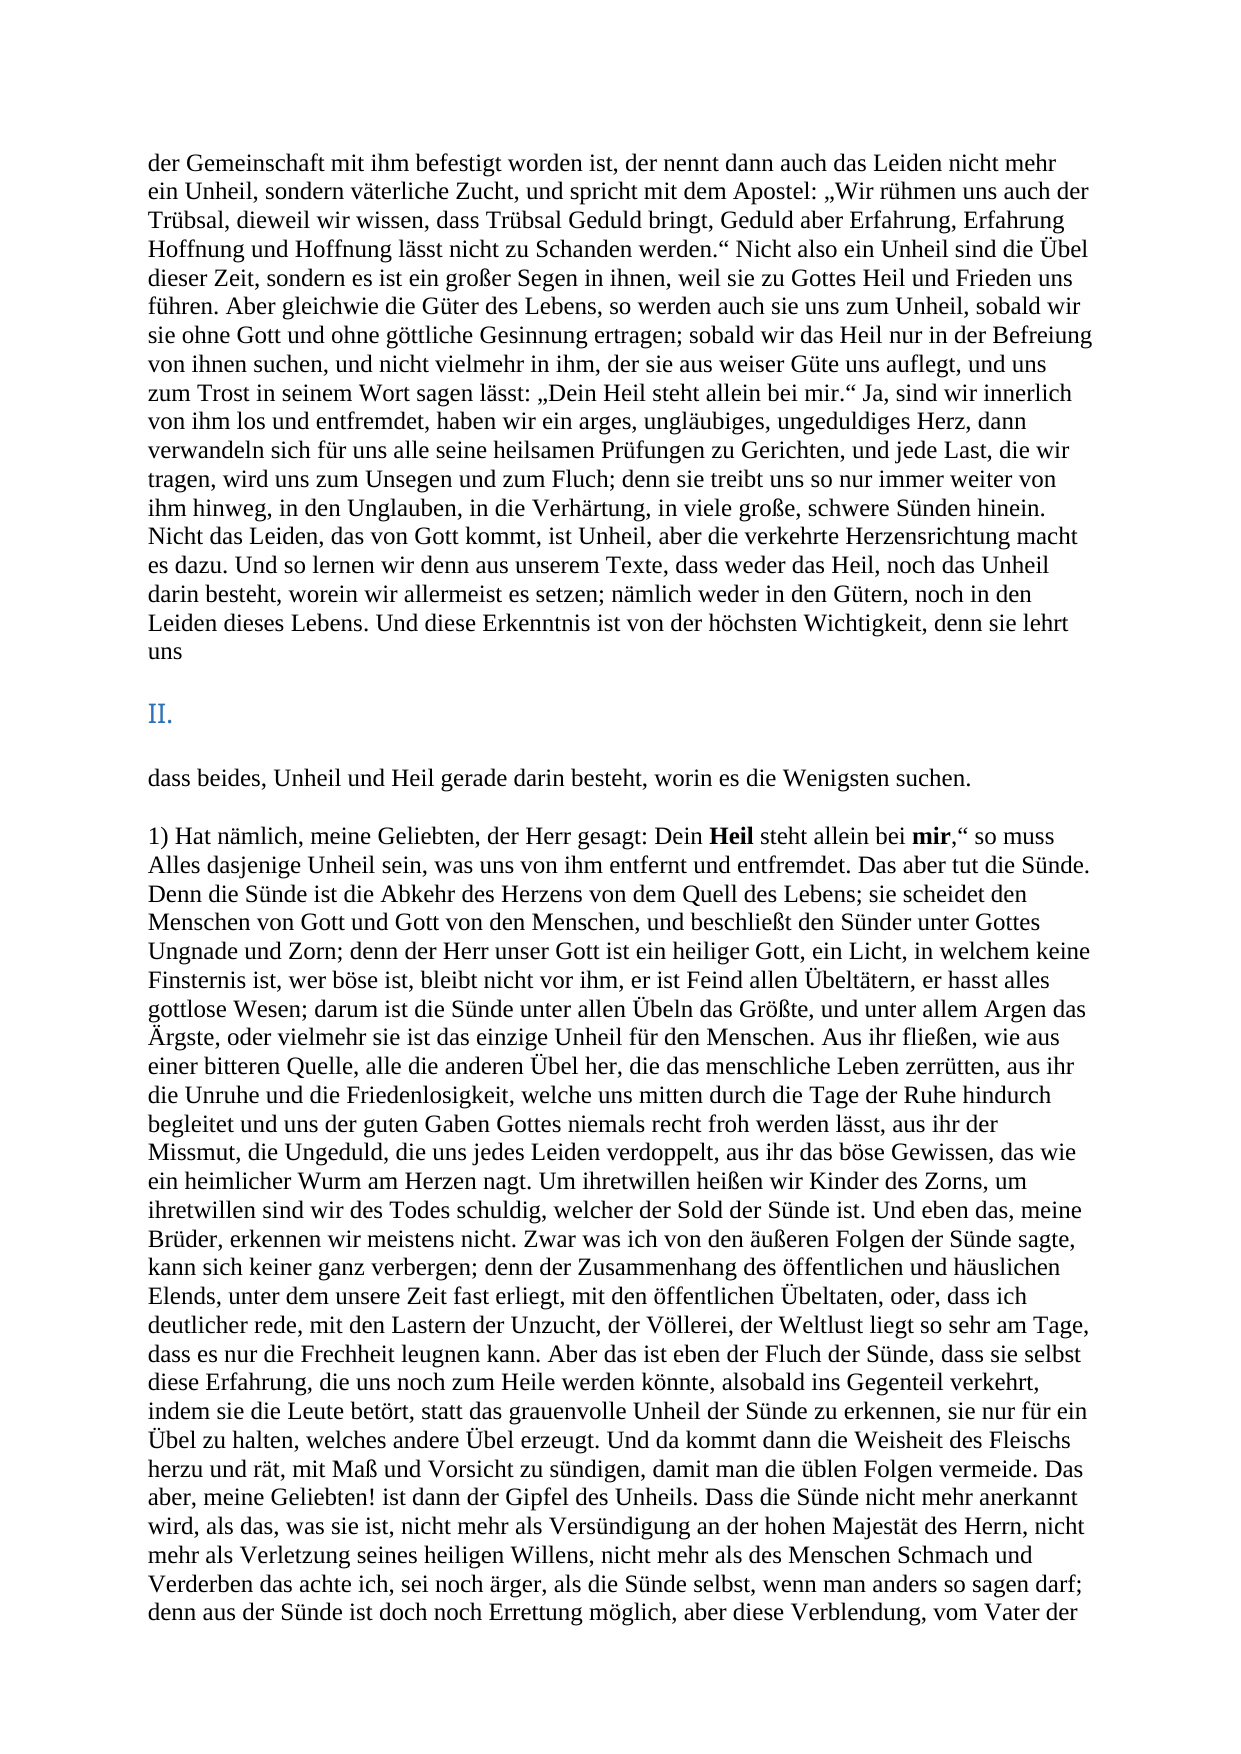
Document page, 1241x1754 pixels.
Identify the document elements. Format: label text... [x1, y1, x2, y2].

subtitle II. [148, 694, 1093, 731]
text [148, 148, 1093, 665]
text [148, 821, 1093, 1626]
text dass beides, Unheil und Heil gerade darin besteht, worin es die Wenigsten suchen. [148, 763, 1093, 792]
